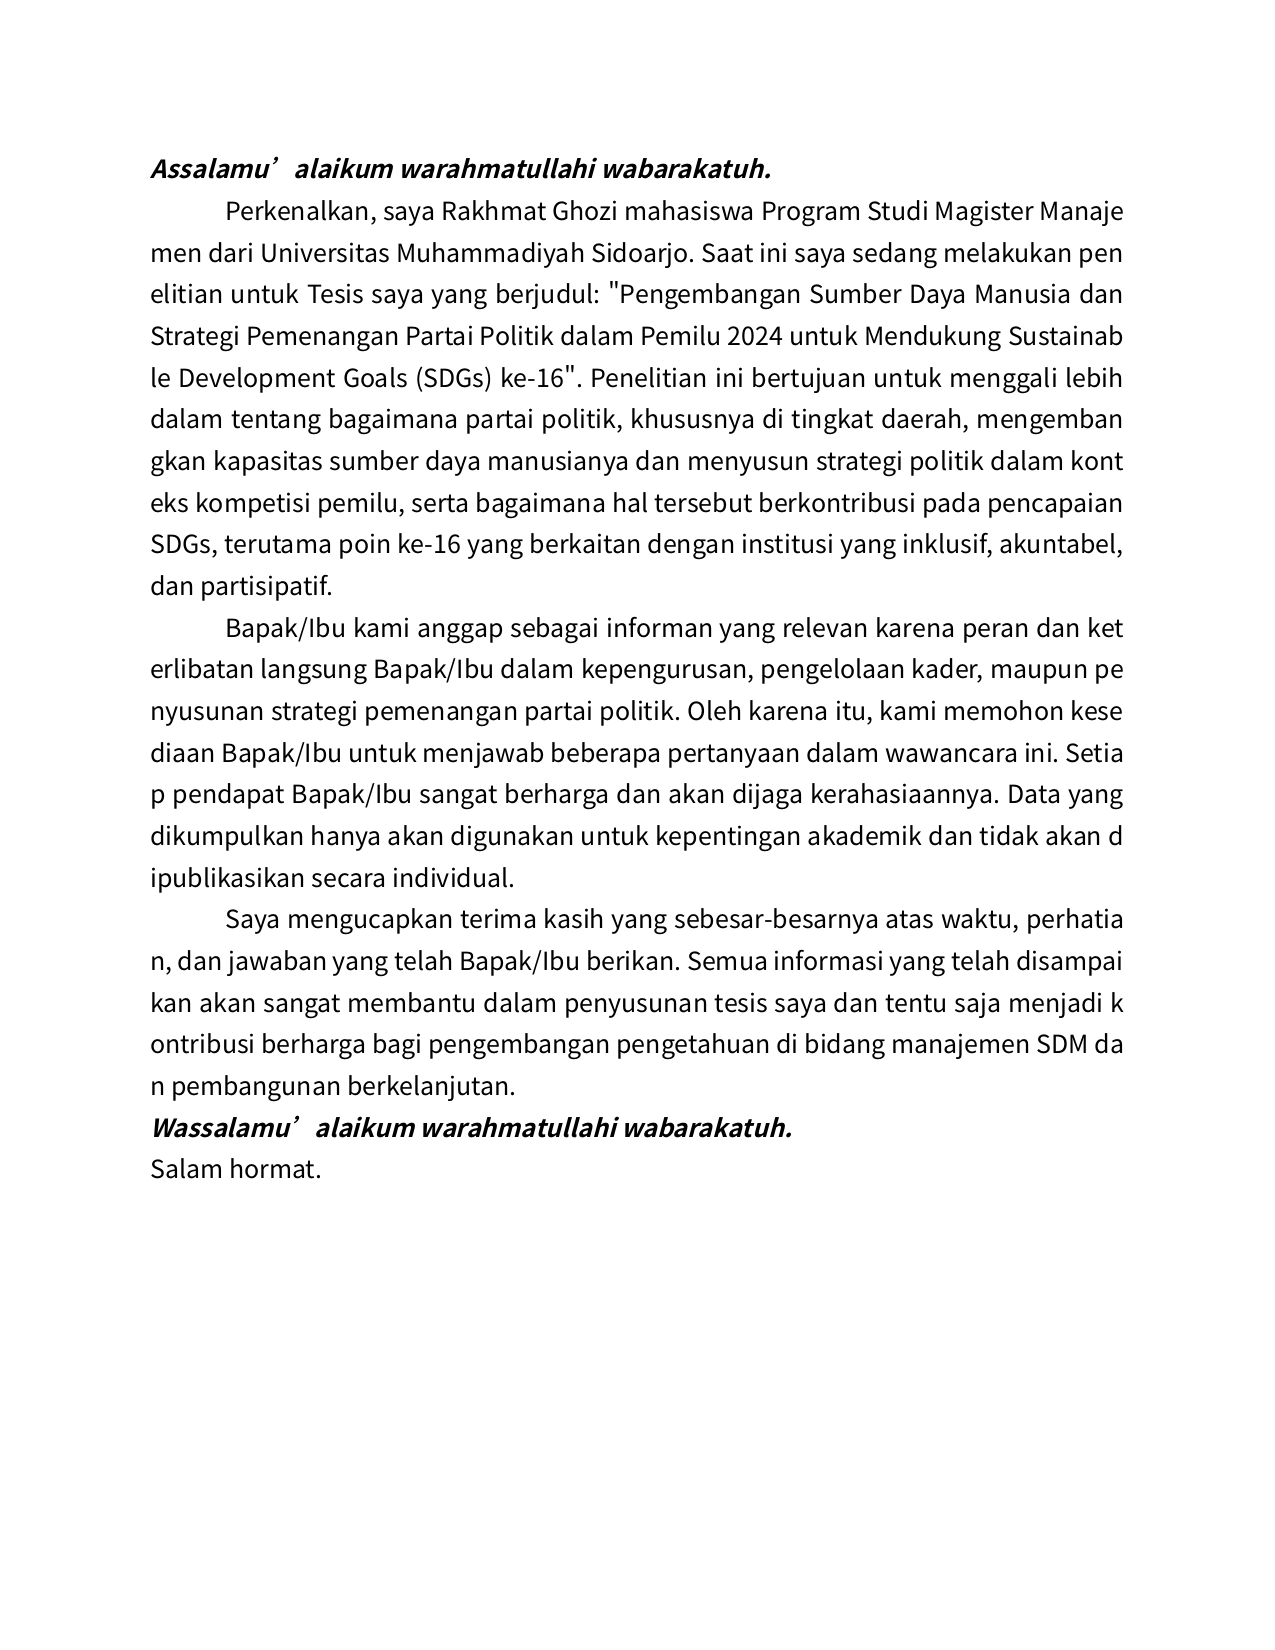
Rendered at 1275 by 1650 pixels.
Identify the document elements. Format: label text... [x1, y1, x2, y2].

text Assalamu’alaikum warahmatullahi wabarakatuh. [150, 150, 1125, 186]
text Wassalamu’alaikum warahmatullahi wabarakatuh. [150, 1108, 1125, 1144]
text Saya mengucapkan terima kasih yang sebesar-besarnya atas waktu, perhatian, dan jawaban yang telah Bapak/Ibu berikan. Semua informasi yang telah disampaikan akan sangat membantu dalam penyusunan tesis saya dan tentu saja menjadi kontribusi berharga bagi pengembangan pengetahuan di bidang manajemen SDM dan pembangunan berkelanjutan. [150, 900, 1125, 1103]
text Salam hormat. [150, 1150, 1125, 1186]
text Perkenalkan, saya Rakhmat Ghozi mahasiswa Program Studi Magister Manajemen dari Universitas Muhammadiyah Sidoarjo. Saat ini saya sedang melakukan penelitian untuk Tesis saya yang berjudul: "Pengembangan Sumber Daya Manusia dan Strategi Pemenangan Partai Politik dalam Pemilu 2024 untuk Mendukung Sustainable Development Goals (SDGs) ke-16". Penelitian ini bertujuan untuk menggali lebih dalam tentang bagaimana partai politik, khususnya di tingkat daerah, mengembangkan kapasitas sumber daya manusianya dan menyusun strategi politik dalam konteks kompetisi pemilu, serta bagaimana hal tersebut berkontribusi pada pencapaian SDGs, terutama poin ke-16 yang berkaitan dengan institusi yang inklusif, akuntabel, dan partisipatif. [150, 192, 1125, 603]
text Bapak/Ibu kami anggap sebagai informan yang relevan karena peran dan keterlibatan langsung Bapak/Ibu dalam kepengurusan, pengelolaan kader, maupun penyusunan strategi pemenangan partai politik. Oleh karena itu, kami memohon kesediaan Bapak/Ibu untuk menjawab beberapa pertanyaan dalam wawancara ini. Setiap pendapat Bapak/Ibu sangat berharga dan akan dijaga kerahasiaannya. Data yang dikumpulkan hanya akan digunakan untuk kepentingan akademik dan tidak akan dipublikasikan secara individual. [150, 608, 1125, 894]
